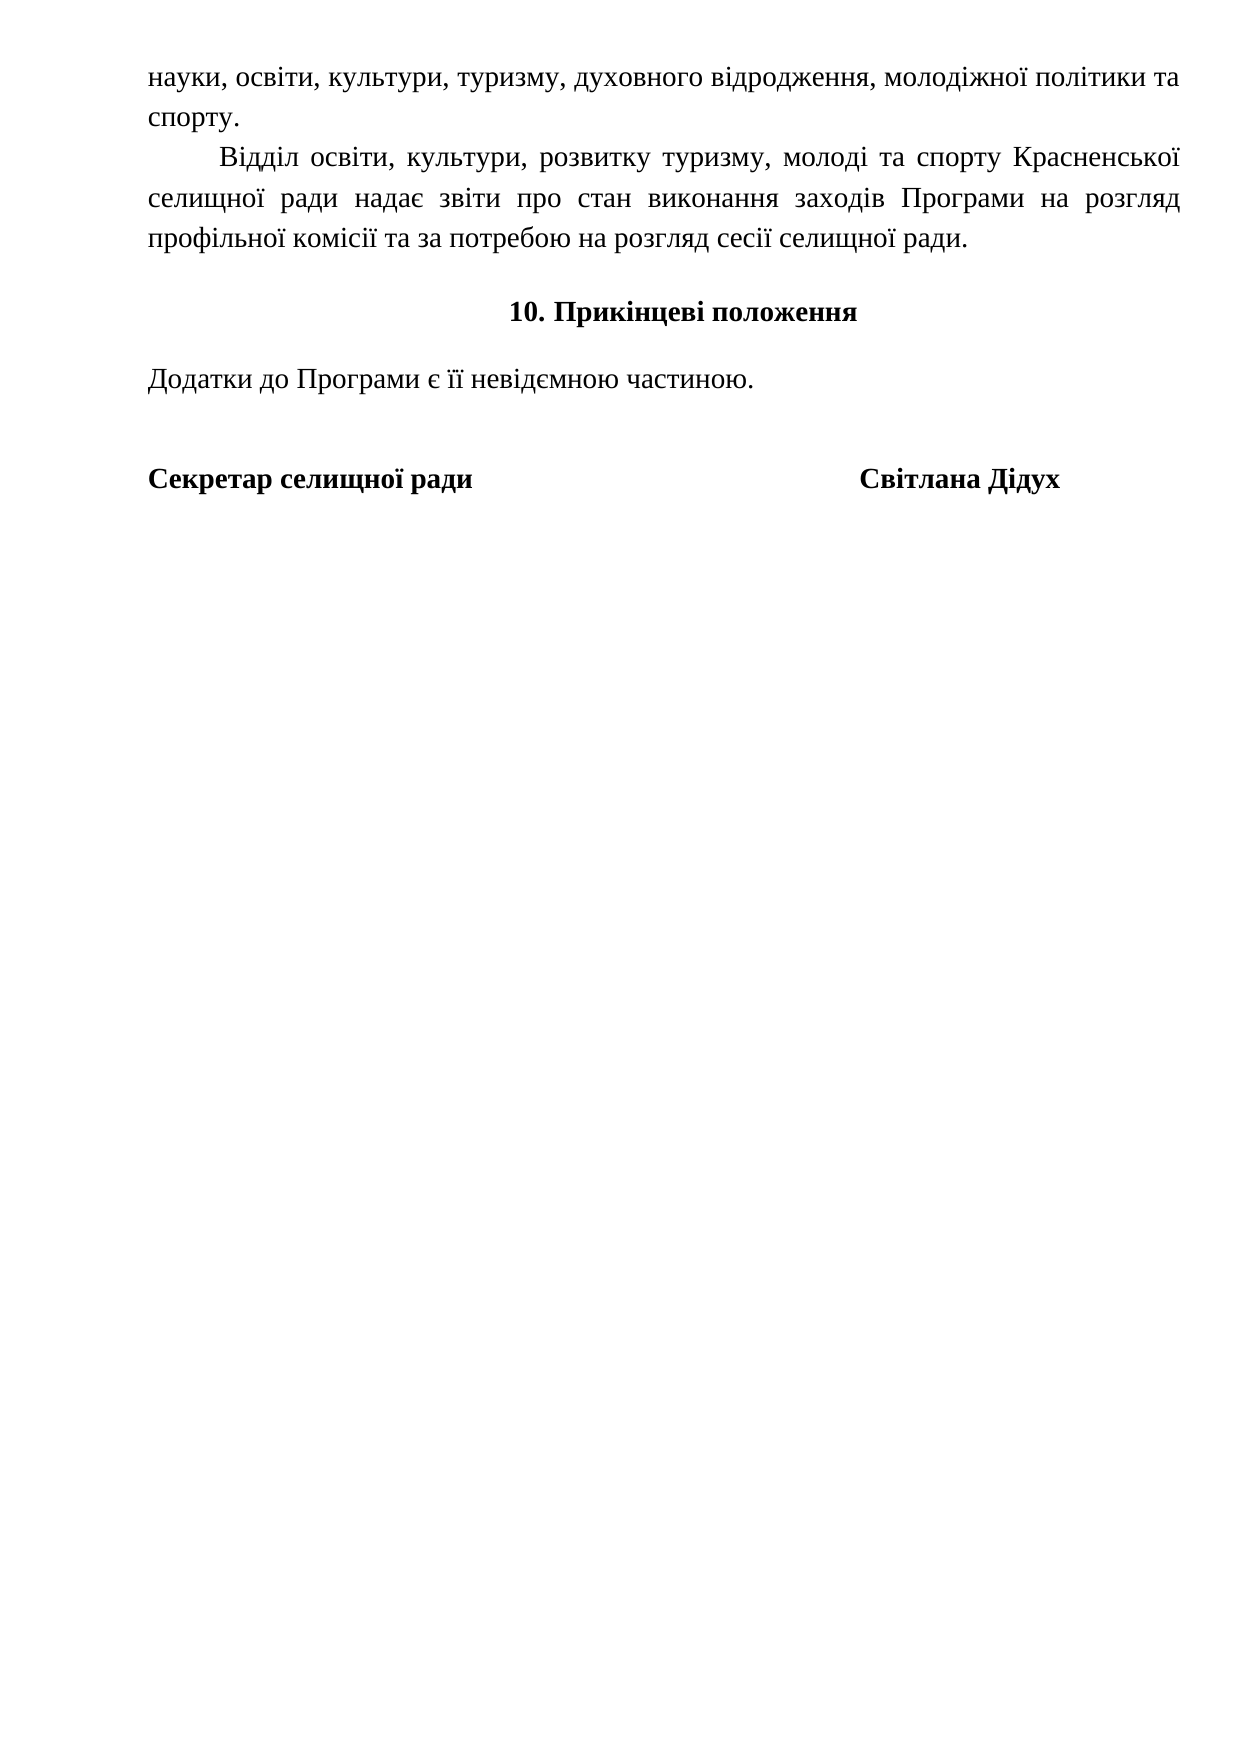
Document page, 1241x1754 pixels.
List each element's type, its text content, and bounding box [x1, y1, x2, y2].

text Відділ освіти, культури, розвитку туризму, молоді та спорту Красненської селищної ради надає звіти про стан виконання заходів Програми на розгляд профільної комісії та за потребою на розгляд сесії селищної ради. [148, 139, 1181, 253]
text Додатки до Програми є її невідємною частиною. [148, 361, 1181, 394]
list Прикінцеві положення [185, 294, 1181, 327]
text Секретар селищної ради Світлана Дідух [148, 461, 1181, 495]
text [148, 59, 1181, 133]
